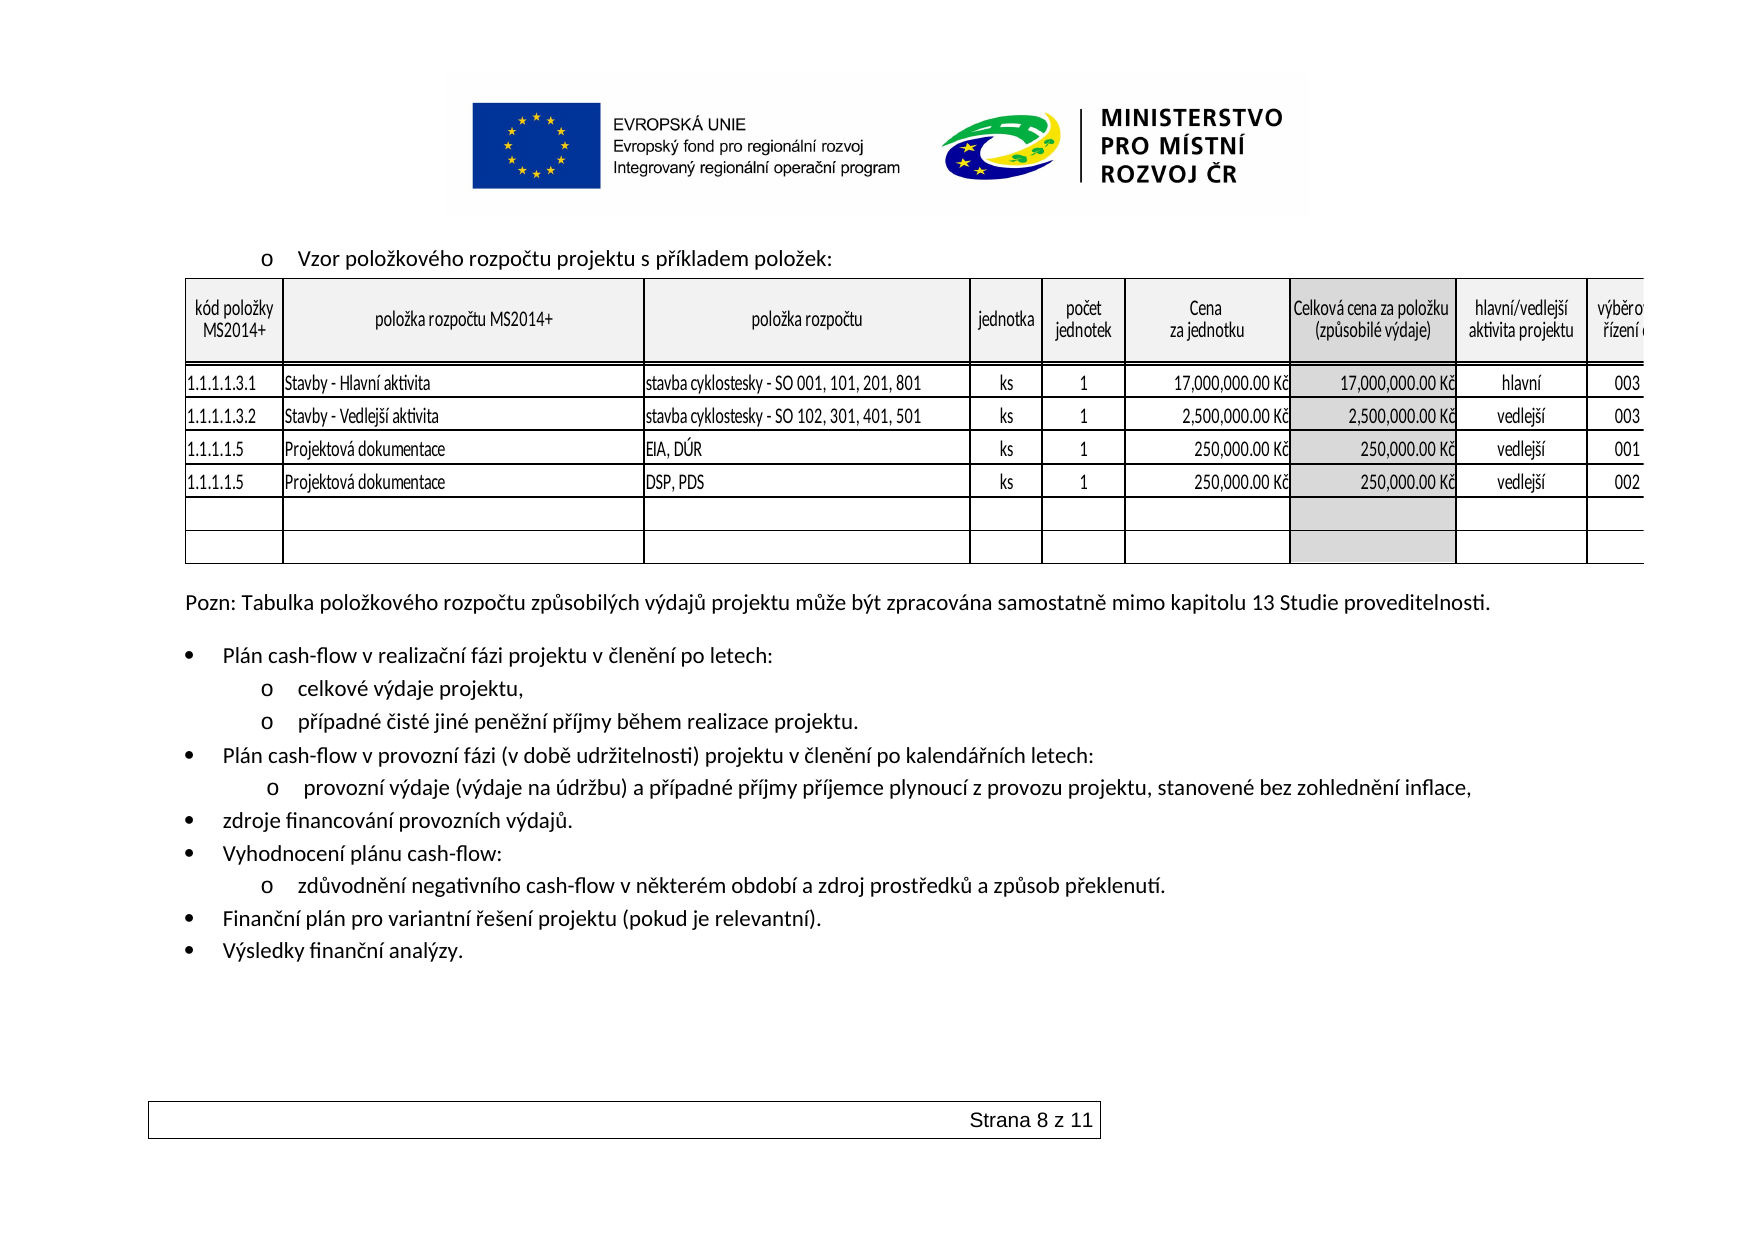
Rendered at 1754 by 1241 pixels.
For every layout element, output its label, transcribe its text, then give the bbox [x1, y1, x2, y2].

list Vzor položkového rozpočtu projektu s příkladem položek: [260, 244, 1606, 274]
list zdroje financování provozních výdajů. [185, 807, 1606, 834]
list provozní výdaje (výdaje na údržbu) a případné příjmy příjemce plynoucí z provozu projektu, stanovené bez zohlednění inflace, [266, 773, 1606, 802]
text Pozn: Tabulka položkového rozpočtu způsobilých výdajů projektu může být zpracována samostatně mimo kapitolu 13 Studie proveditelnosti. [185, 588, 1606, 617]
list zdůvodnění negativního cash-flow v některém období a zdroj prostředků a způsob překlenutí. [260, 871, 1606, 900]
list případné čisté jiné peněžní příjmy během realizace projektu. [260, 707, 1606, 736]
picture [444, 73, 1310, 217]
list Výsledky finanční analýzy. [185, 937, 1606, 965]
list Plán cash-flow v provozní fázi (v době udržitelnosti) projektu v členění po kalendářních letech: [185, 741, 1606, 769]
list Vyhodnocení plánu cash-flow: [185, 839, 1606, 867]
list Finanční plán pro variantní řešení projektu (pokud je relevantní). [185, 904, 1606, 932]
list celkové výdaje projektu, [260, 674, 1606, 703]
list Plán cash-flow v realizační fázi projektu v členění po letech: [185, 642, 1606, 669]
